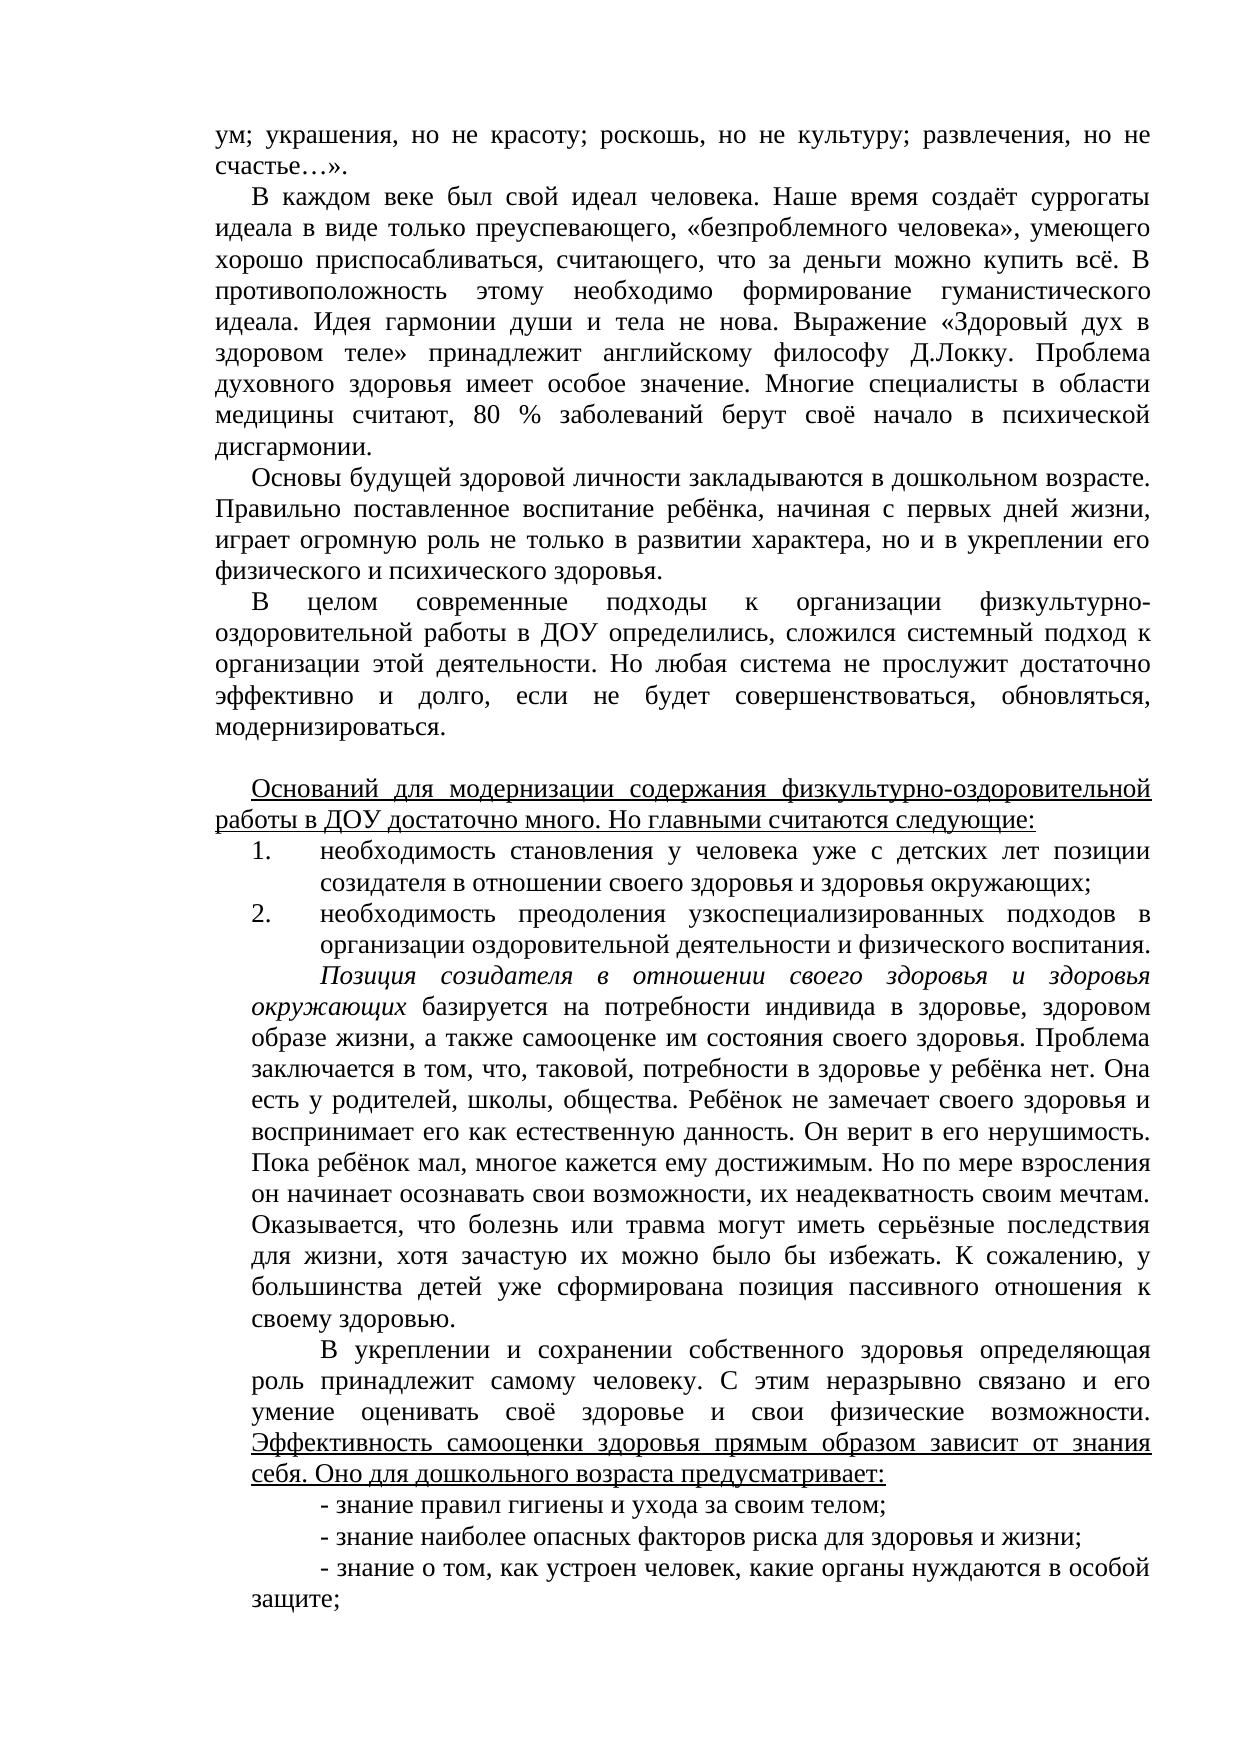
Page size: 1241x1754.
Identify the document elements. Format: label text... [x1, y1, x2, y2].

text В укреплении и сохранении собственного здоровья определяющая роль принадлежит самому человеку. С этим неразрывно связано и его умение оценивать своё здоровье и свои физические возможности. Эффективность самооценки здоровья прямым образом зависит от знания себя. Оно для дошкольного возраста предусматривает: [251, 1455, 1152, 1488]
text - знание правил гигиены и ухода за своим телом; [251, 1488, 1152, 1520]
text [215, 118, 1152, 180]
text - знание наиболее опасных факторов риска для здоровья и жизни; [251, 1520, 1152, 1551]
text В целом современные подходы к организации физкультурно-оздоровительной работы в ДОУ определились, сложился системный подход к организации этой деятельности. Но любая система не прослужит достаточно эффективно и долго, если не будет совершенствоваться, обновляться, модернизироваться. [215, 585, 1152, 741]
text - знание о том, как устроен человек, какие органы нуждаются в особой защите; [251, 1551, 1152, 1613]
text Оснований для модернизации содержания физкультурно-оздоровительной работы в ДОУ достаточно много. Но главными считаются следующие: [215, 772, 1152, 834]
list необходимость становления у человека уже с детских лет позиции созидателя в отношении своего здоровья и здоровья окружающих; [251, 834, 1152, 897]
list необходимость преодоления узкоспециализированных подходов в организации оздоровительной деятельности и физического воспитания. [251, 897, 1152, 959]
text Позиция созидателя в отношении своего здоровья и здоровья окружающих базируется на потребности индивида в здоровье, здоровом образе жизни, а также самооценке им состояния своего здоровья. Проблема заключается в том, что, таковой, потребности в здоровье у ребёнка нет. Она есть у родителей, школы, общества. Ребёнок не замечает своего здоровья и воспринимает его как естественную данность. Он верит в его нерушимость. Пока ребёнок мал, многое кажется ему достижимым. Но по мере взросления он начинает осознавать свои возможности, их неадекватность своим мечтам. Оказывается, что болезнь или травма могут иметь серьёзные последствия для жизни, хотя зачастую их можно было бы избежать. К сожалению, у большинства детей уже сформирована позиция пассивного отношения к своему здоровью. [251, 959, 1152, 1333]
text В укреплении и сохранении собственного здоровья определяющая роль принадлежит самому человеку. С этим неразрывно связано и его умение оценивать своё здоровье и свои физические возможности. Эффективность самооценки здоровья прямым образом зависит от знания себя. Оно для дошкольного возраста предусматривает: [251, 1333, 1152, 1453]
text В каждом веке был свой идеал человека. Наше время создаёт суррогаты идеала в виде только преуспевающего, «безпроблемного человека», умеющего хорошо приспосабливаться, считающего, что за деньги можно купить всё. В противоположность этому необходимо формирование гуманистического идеала. Идея гармонии души и тела не нова. Выражение «Здоровый дух в здоровом теле» принадлежит английскому философу Д.Локку. Проблема духовного здоровья имеет особое значение. Многие специалисты в области медицины считают, 80 % заболеваний берут своё начало в психической дисгармонии. [215, 180, 1152, 461]
text Основы будущей здоровой личности закладываются в дошкольном возрасте. Правильно поставленное воспитание ребёнка, начиная с первых дней жизни, играет огромную роль не только в развитии характера, но и в укреплении его физического и психического здоровья. [215, 461, 1152, 585]
